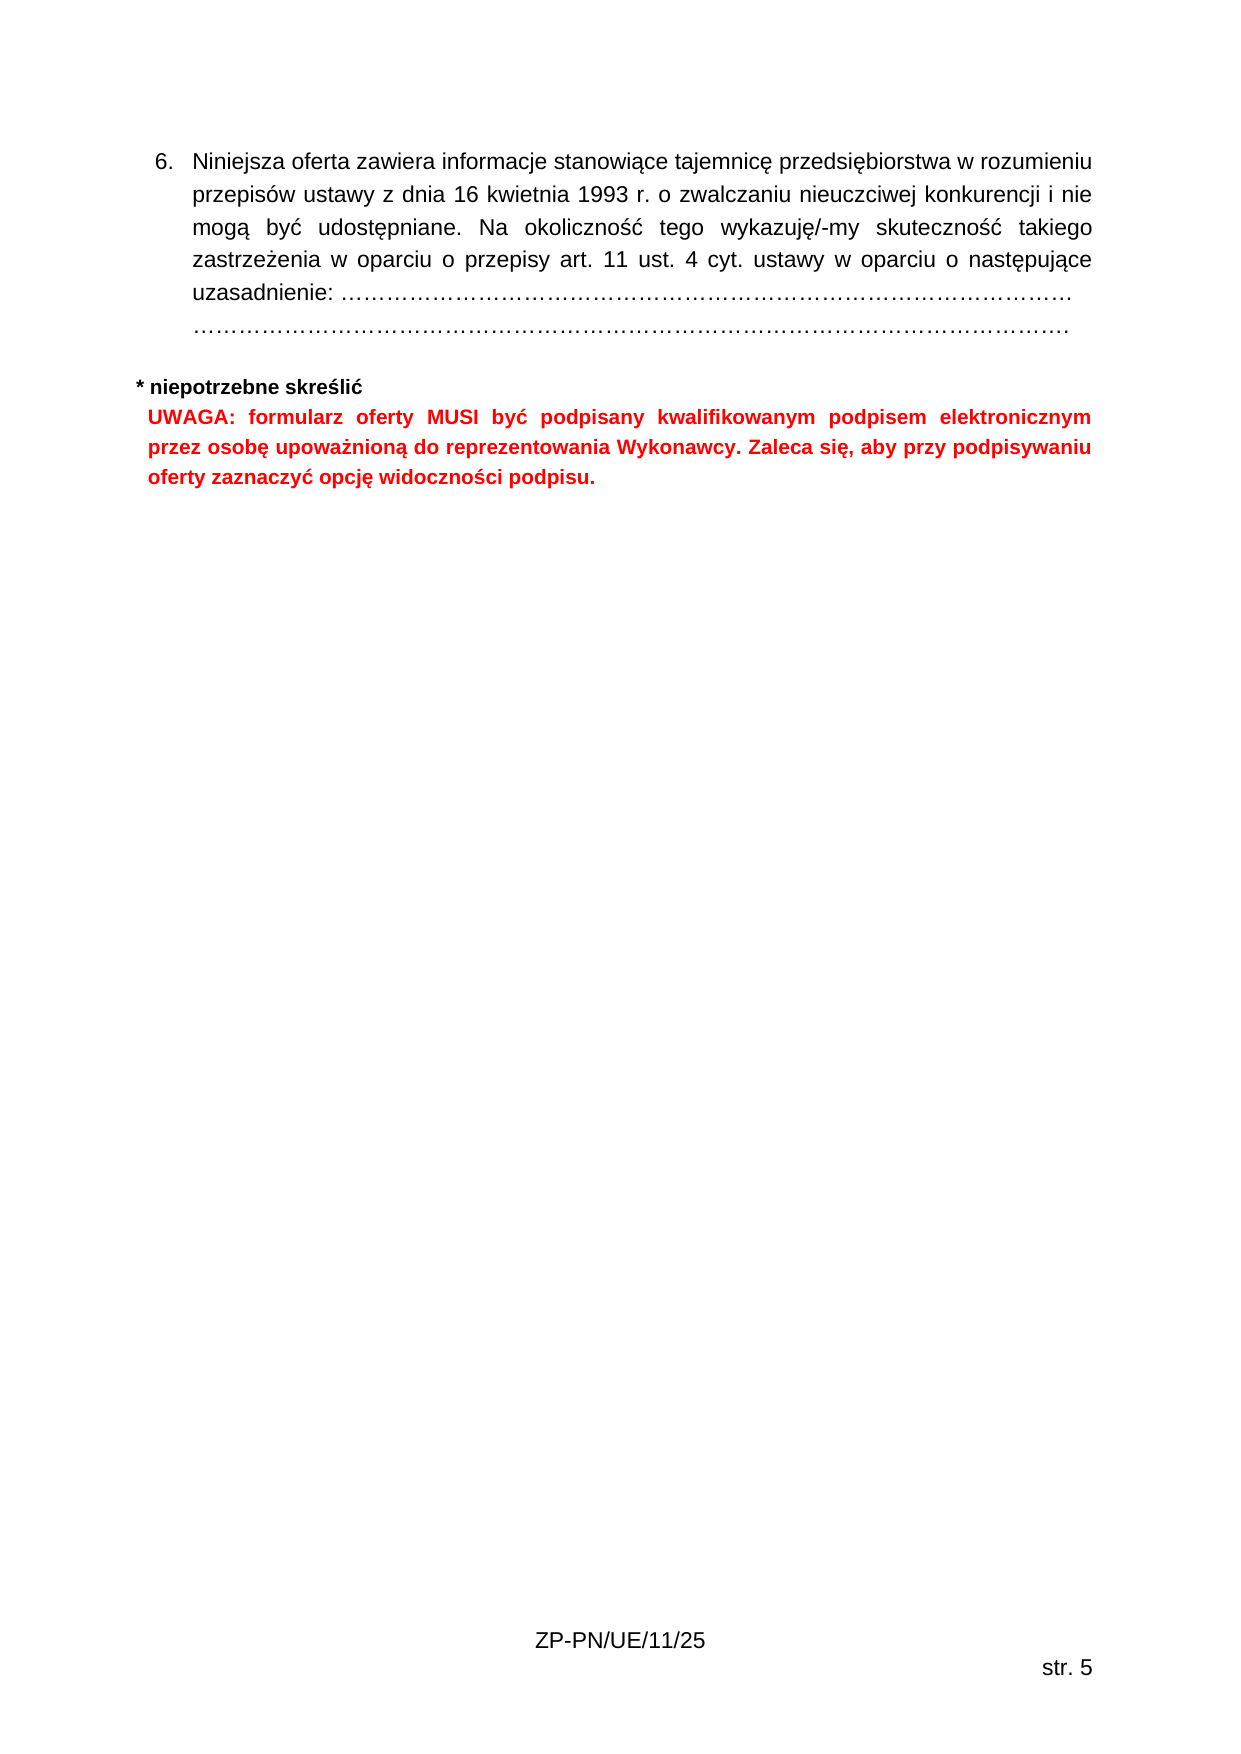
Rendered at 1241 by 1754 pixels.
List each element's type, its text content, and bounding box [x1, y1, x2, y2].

text ……………………………………………………………………………………………………. [192, 312, 1093, 338]
list Niniejsza oferta zawiera informacje stanowiące tajemnicę przedsiębiorstwa w rozumieniu przepisów ustawy z dnia 16 kwietnia 1993 r. o zwalczaniu nieuczciwej konkurencji i nie mogą być udostępniane. Na okoliczność tego wykazuję/-my skuteczność takiego zastrzeżenia w oparciu o przepisy art. 11 ust. 4 cyt. ustawy w oparciu o następujące uzasadnienie: …………………………………………………………………………………… [154, 148, 1093, 306]
text * niepotrzebne skreślić [136, 375, 1093, 399]
text UWAGA: formularz oferty MUSI być podpisany kwalifikowanym podpisem elektronicznym przez osobę upoważnioną do reprezentowania Wykonawcy. Zaleca się, aby przy podpisywaniu oferty zaznaczyć opcję widoczności podpisu. [148, 405, 1093, 489]
